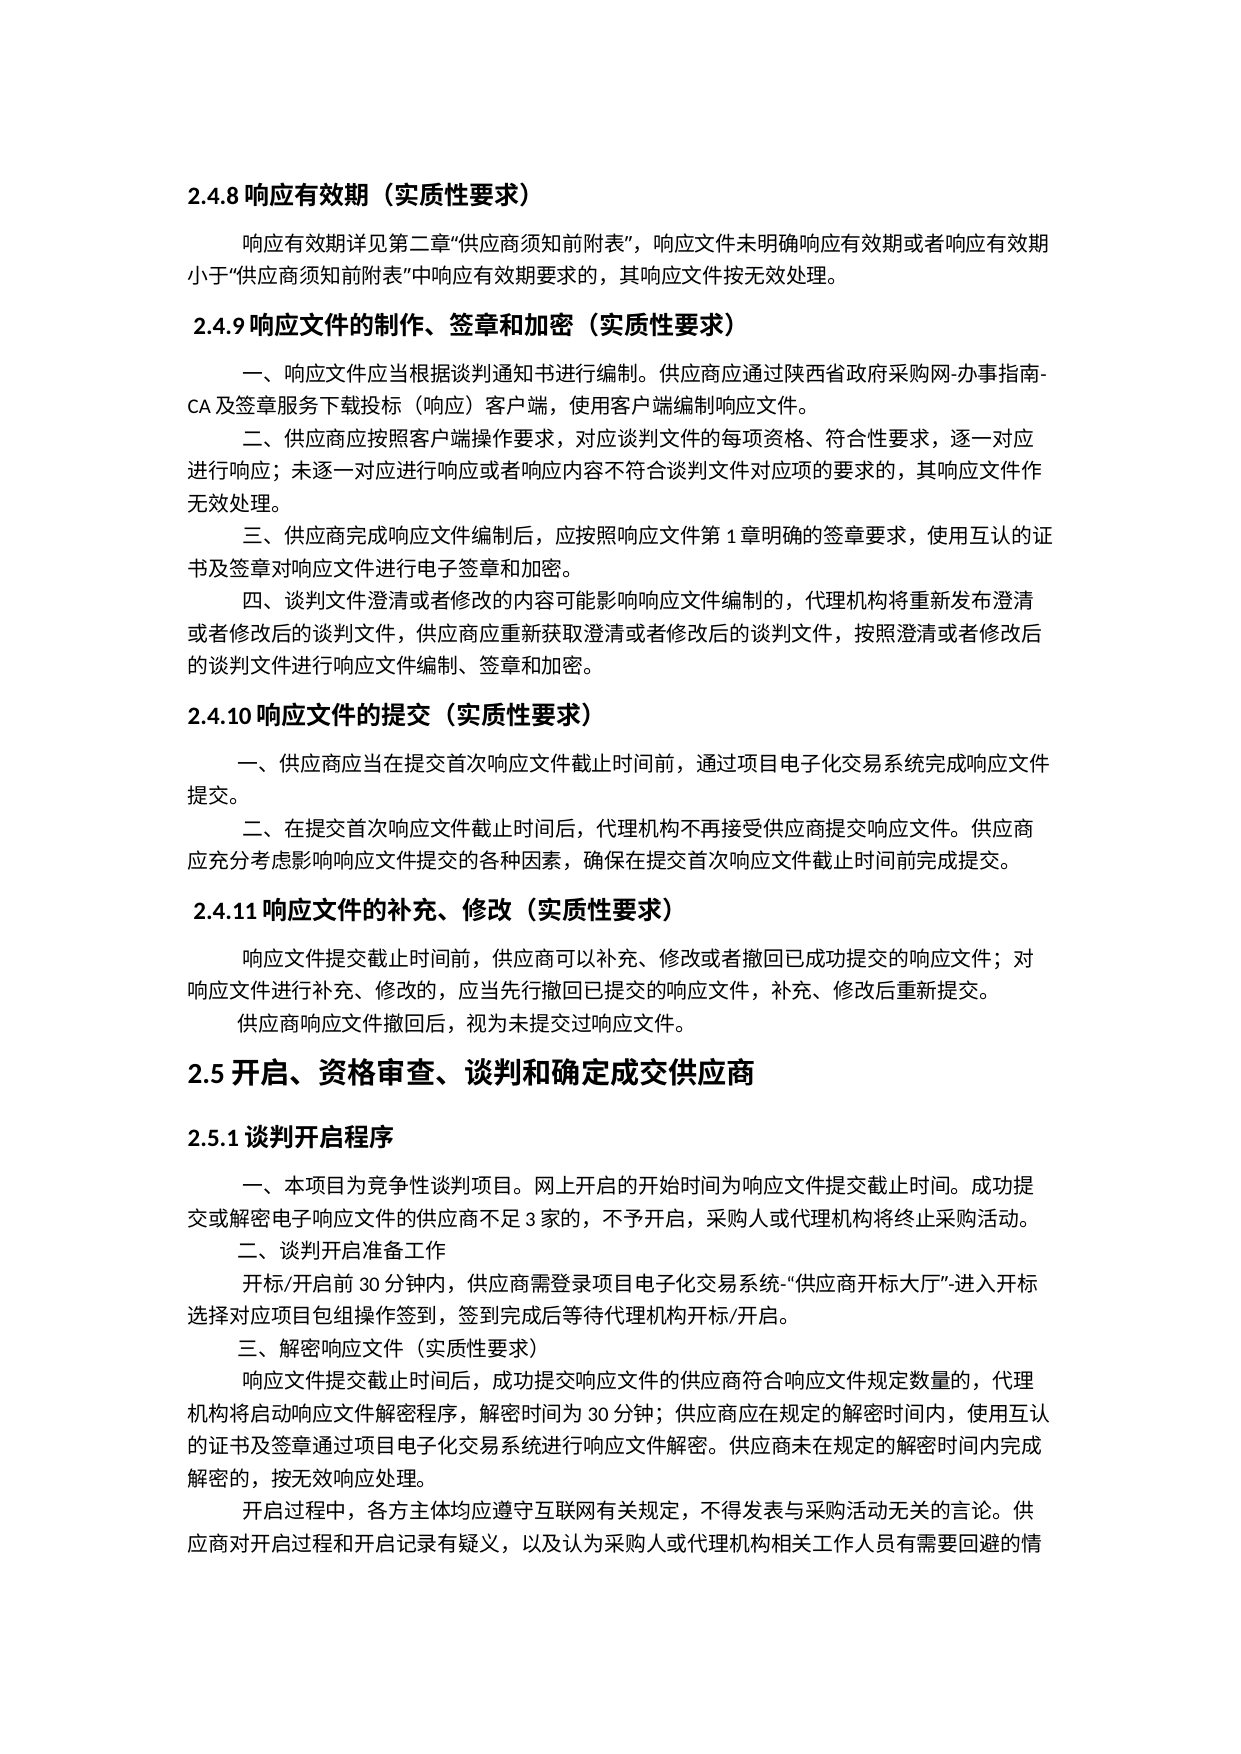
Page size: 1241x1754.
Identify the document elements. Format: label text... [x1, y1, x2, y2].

text 2.4.10响应文件的提交（实质性要求） [187, 682, 1053, 747]
text 开标/开启前30分钟内，供应商需登录项目电子化交易系统-“供应商开标大厅”-进入开标选择对应项目包组操作签到，签到完成后等待代理机构开标/开启。 [187, 1267, 1053, 1332]
text 2.4.8响应有效期（实质性要求） [187, 162, 1053, 227]
text 2.5.1谈判开启程序 [187, 1104, 1053, 1169]
text 二、供应商应按照客户端操作要求，对应谈判文件的每项资格、符合性要求，逐一对应进行响应；未逐一对应进行响应或者响应内容不符合谈判文件对应项的要求的，其响应文件作无效处理。 [187, 422, 1053, 519]
text 一、响应文件应当根据谈判通知书进行编制。供应商应通过陕西省政府采购网-办事指南-CA及签章服务下载投标（响应）客户端，使用客户端编制响应文件。 [187, 357, 1053, 422]
text 响应文件提交截止时间后，成功提交响应文件的供应商符合响应文件规定数量的，代理机构将启动响应文件解密程序，解密时间为30分钟；供应商应在规定的解密时间内，使用互认的证书及签章通过项目电子化交易系统进行响应文件解密。供应商未在规定的解密时间内完成解密的，按无效响应处理。 [187, 1364, 1053, 1494]
text 二、谈判开启准备工作 [187, 1234, 1053, 1267]
text 一、供应商应当在提交首次响应文件截止时间前，通过项目电子化交易系统完成响应文件提交。 [187, 747, 1053, 812]
text 二、在提交首次响应文件截止时间后，代理机构不再接受供应商提交响应文件。供应商应充分考虑影响响应文件提交的各种因素，确保在提交首次响应文件截止时间前完成提交。 [187, 812, 1053, 877]
text 三、解密响应文件（实质性要求） [187, 1332, 1053, 1364]
text 响应有效期详见第二章“供应商须知前附表”，响应文件未明确响应有效期或者响应有效期小于“供应商须知前附表”中响应有效期要求的，其响应文件按无效处理。 [187, 227, 1053, 292]
text 2.5开启、资格审查、谈判和确定成交供应商 [187, 1039, 1053, 1104]
text 三、供应商完成响应文件编制后，应按照响应文件第1章明确的签章要求，使用互认的证书及签章对响应文件进行电子签章和加密。 [187, 519, 1053, 584]
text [187, 1494, 1053, 1559]
text 响应文件提交截止时间前，供应商可以补充、修改或者撤回已成功提交的响应文件；对响应文件进行补充、修改的，应当先行撤回已提交的响应文件，补充、修改后重新提交。 [187, 942, 1053, 1007]
text 2.4.11响应文件的补充、修改（实质性要求） [187, 877, 1053, 942]
text 供应商响应文件撤回后，视为未提交过响应文件。 [187, 1007, 1053, 1039]
text 一、本项目为竞争性谈判项目。网上开启的开始时间为响应文件提交截止时间。成功提交或解密电子响应文件的供应商不足3家的，不予开启，采购人或代理机构将终止采购活动。 [187, 1169, 1053, 1234]
text 2.4.9响应文件的制作、签章和加密（实质性要求） [187, 292, 1053, 357]
text 四、谈判文件澄清或者修改的内容可能影响响应文件编制的，代理机构将重新发布澄清或者修改后的谈判文件，供应商应重新获取澄清或者修改后的谈判文件，按照澄清或者修改后的谈判文件进行响应文件编制、签章和加密。 [187, 584, 1053, 682]
